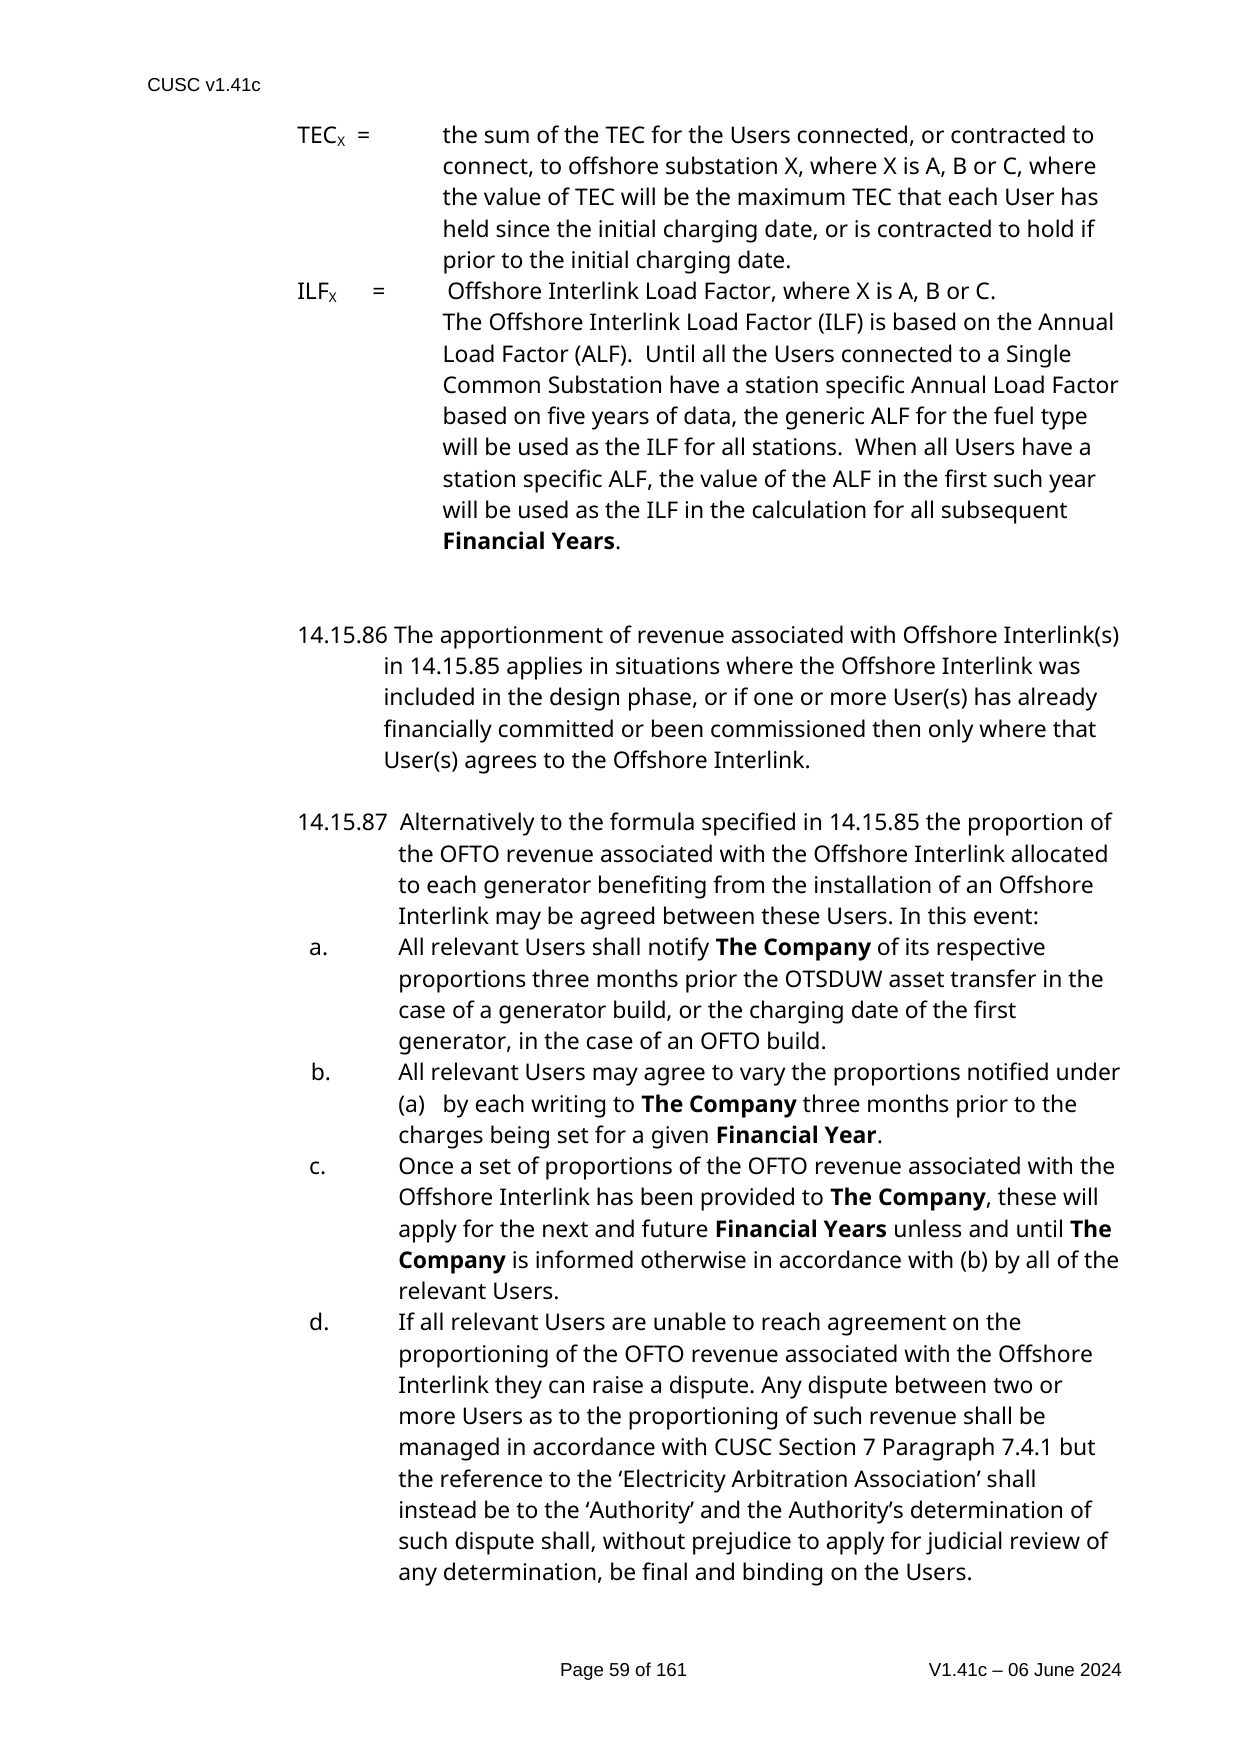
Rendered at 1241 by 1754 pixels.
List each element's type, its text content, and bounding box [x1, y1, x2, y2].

text b. All relevant Users may agree to vary the proportions notified under (a) by each writing to The Company three months prior to the charges being set for a given Financial Year. [311, 1056, 1121, 1150]
text The Offshore Interlink Load Factor (ILF) is based on the Annual Load Factor (ALF). Until all the Users connected to a Single Common Substation have a station specific Annual Load Factor based on five years of data, the generic ALF for the fuel type will be used as the ILF for all stations. When all Users have a station specific ALF, the value of the ALF in the first such year will be used as the ILF in the calculation for all subsequent Financial Years. [442, 306, 1121, 556]
text 14.15.86 The apportionment of revenue associated with Offshore Interlink(s) in 14.15.85 applies in situations where the Offshore Interlink was included in the design phase, or if one or more User(s) has already financially committed or been commissioned then only where that User(s) agrees to the Offshore Interlink. [297, 619, 1121, 775]
text c. Once a set of proportions of the OFTO revenue associated with the Offshore Interlink has been provided to The Company, these will apply for the next and future Financial Years unless and until The Company is informed otherwise in accordance with (b) by all of the relevant Users. [297, 1150, 1121, 1306]
text d. If all relevant Users are unable to reach agreement on the proportioning of the OFTO revenue associated with the Offshore Interlink they can raise a dispute. Any dispute between two or more Users as to the proportioning of such revenue shall be managed in accordance with CUSC Section 7 Paragraph 7.4.1 but the reference to the ‘Electricity Arbitration Association’ shall instead be to the ‘Authority’ and the Authority’s determination of such dispute shall, without prejudice to apply for judicial review of any determination, be final and binding on the Users. [297, 1306, 1121, 1587]
text TECX = the sum of the TEC for the Users connected, or contracted to connect, to offshore substation X, where X is A, B or C, where the value of TEC will be the maximum TEC that each User has held since the initial charging date, or is contracted to hold if prior to the initial charging date. [297, 119, 1121, 275]
text a. All relevant Users shall notify The Company of its respective proportions three months prior the OTSDUW asset transfer in the case of a generator build, or the charging date of the first generator, in the case of an OFTO build. [297, 931, 1121, 1056]
text ILFX = Offshore Interlink Load Factor, where X is A, B or C. [297, 275, 1121, 306]
text 14.15.87 Alternatively to the formula specified in 14.15.85 the proportion of the OFTO revenue associated with the Offshore Interlink allocated to each generator benefiting from the installation of an Offshore Interlink may be agreed between these Users. In this event: [297, 806, 1121, 931]
